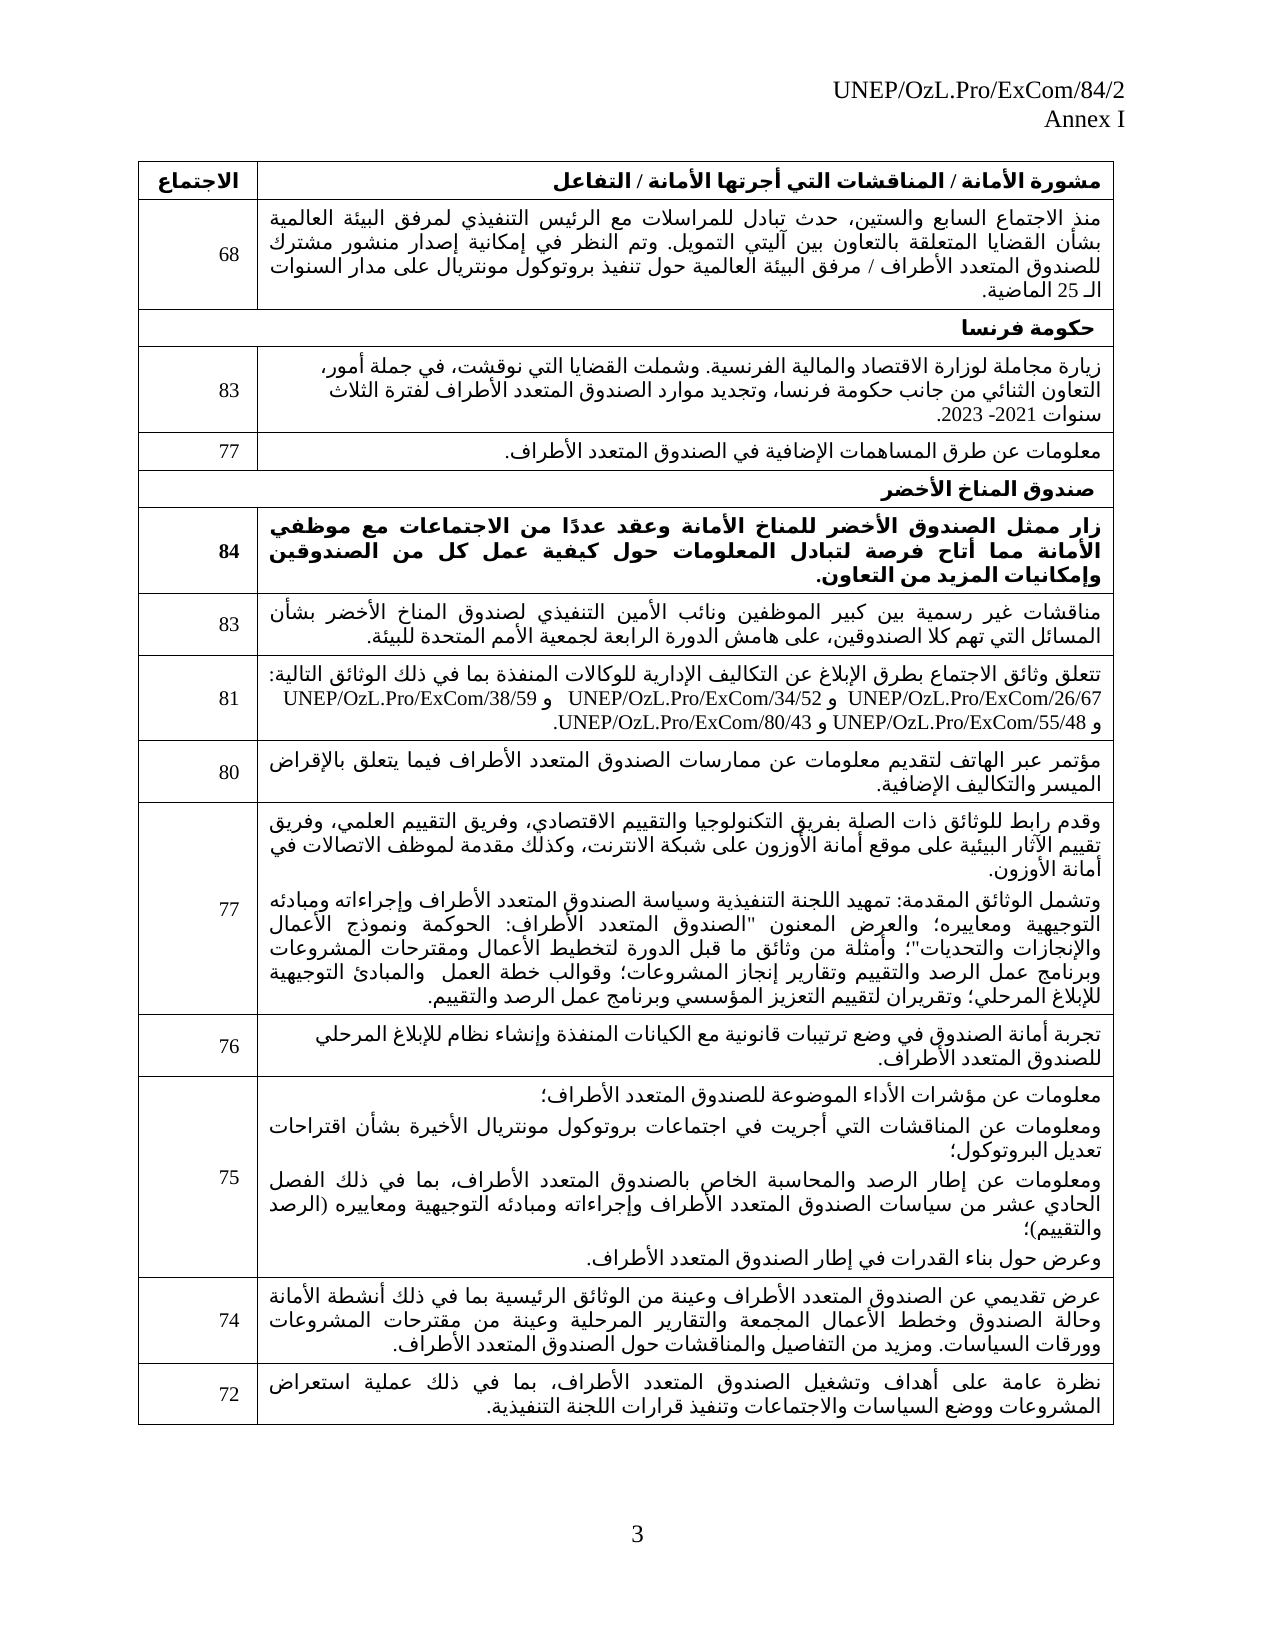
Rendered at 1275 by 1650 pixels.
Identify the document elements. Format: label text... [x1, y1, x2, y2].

table_cell تجربة أمانة الصندوق في وضع ترتيبات قانونية مع الكيانات المنفذة وإنشاء نظام للإبلاغ المرحلي للصندوق المتعدد الأطراف. [258, 1015, 1113, 1076]
table_cell 84 [139, 508, 257, 593]
table_cell صندوق المناخ الأخضر [139, 471, 1113, 507]
table_cell 68 [139, 200, 257, 309]
table_cell 74 [139, 1278, 257, 1362]
table_cell زار ممثل الصندوق الأخضر للمناخ الأمانة وعقد عددًا من الاجتماعات مع موظفي الأمانة مما أتاح فرصة لتبادل المعلومات حول كيفية عمل كل من الصندوقين وإمكانيات المزيد من التعاون. [258, 508, 1113, 593]
table_cell وقدم رابط للوثائق ذات الصلة بفريق التكنولوجيا والتقييم الاقتصادي، وفريق التقييم العلمي، وفريق تقييم الآثار البيئية على موقع أمانة الأوزون على شبكة الانترنت، وكذلك مقدمة لموظف الاتصالات في أمانة الأوزون. وتشمل الوثائق المقدمة: تمهيد اللجنة التنفيذية وسياسة الصندوق المتعدد الأطراف وإجراءاته ومبادئه التوجيهية ومعاييره؛ والعرض المعنون "الصندوق المتعدد الأطراف: الحوكمة ونموذج الأعمال والإنجازات والتحديات"؛ وأمثلة من وثائق ما قبل الدورة لتخطيط الأعمال ومقترحات المشروعات وبرنامج عمل الرصد والتقييم وتقارير إنجاز المشروعات؛ وقوالب خطة العمل والمبادئ التوجيهية للإبلاغ المرحلي؛ وتقريران لتقييم التعزيز المؤسسي وبرنامج عمل الرصد والتقييم. [258, 803, 1113, 1014]
table_cell 72 [139, 1364, 257, 1424]
table_cell مناقشات غير رسمية بين كبير الموظفين ونائب الأمين التنفيذي لصندوق المناخ الأخضر بشأن المسائل التي تهم كلا الصندوقين، على هامش الدورة الرابعة لجمعية الأمم المتحدة للبيئة. [258, 594, 1113, 654]
table_header الاجتماع [139, 162, 257, 199]
table_cell 83 [139, 594, 257, 654]
table_cell 76 [139, 1015, 257, 1076]
table_cell حكومة فرنسا [139, 310, 1113, 346]
table_cell 80 [139, 741, 257, 802]
table_cell معلومات عن مؤشرات الأداء الموضوعة للصندوق المتعدد الأطراف؛ ومعلومات عن المناقشات التي أجريت في اجتماعات بروتوكول مونتريال الأخيرة بشأن اقتراحات تعديل البروتوكول؛ ومعلومات عن إطار الرصد والمحاسبة الخاص بالصندوق المتعدد الأطراف، بما في ذلك الفصل الحادي عشر من سياسات الصندوق المتعدد الأطراف وإجراءاته ومبادئه التوجيهية ومعاييره (الرصد والتقييم)؛ وعرض حول بناء القدرات في إطار الصندوق المتعدد الأطراف. [258, 1077, 1113, 1277]
table_cell 83 [139, 347, 257, 432]
table_cell مؤتمر عبر الهاتف لتقديم معلومات عن ممارسات الصندوق المتعدد الأطراف فيما يتعلق بالإقراض الميسر والتكاليف الإضافية. [258, 741, 1113, 802]
table_cell 77 [139, 433, 257, 469]
table_cell معلومات عن طرق المساهمات الإضافية في الصندوق المتعدد الأطراف. [258, 433, 1113, 469]
table_cell تتعلق وثائق الاجتماع بطرق الإبلاغ عن التكاليف الإدارية للوكالات المنفذة بما في ذلك الوثائق التالية: UNEP/OzL.Pro/ExCom/26/67 و UNEP/OzL.Pro/ExCom/34/52 و UNEP/OzL.Pro/ExCom/38/59 و UNEP/OzL.Pro/ExCom/55/48 و UNEP/OzL.Pro/ExCom/80/43. [258, 656, 1113, 740]
table_cell نظرة عامة على أهداف وتشغيل الصندوق المتعدد الأطراف، بما في ذلك عملية استعراض المشروعات ووضع السياسات والاجتماعات وتنفيذ قرارات اللجنة التنفيذية. [258, 1364, 1113, 1424]
table_cell 75 [139, 1077, 257, 1277]
table_cell زيارة مجاملة لوزارة الاقتصاد والمالية الفرنسية. وشملت القضايا التي نوقشت، في جملة أمور، التعاون الثنائي من جانب حكومة فرنسا، وتجديد موارد الصندوق المتعدد الأطراف لفترة الثلاث سنوات 2021- 2023. [258, 347, 1113, 432]
table_cell 77 [139, 803, 257, 1014]
table_cell 81 [139, 656, 257, 740]
table_cell عرض تقديمي عن الصندوق المتعدد الأطراف وعينة من الوثائق الرئيسية بما في ذلك أنشطة الأمانة وحالة الصندوق وخطط الأعمال المجمعة والتقارير المرحلية وعينة من مقترحات المشروعات وورقات السياسات. ومزيد من التفاصيل والمناقشات حول الصندوق المتعدد الأطراف. [258, 1278, 1113, 1362]
table_cell منذ الاجتماع السابع والستين، حدث تبادل للمراسلات مع الرئيس التنفيذي لمرفق البيئة العالمية بشأن القضايا المتعلقة بالتعاون بين آليتي التمويل. وتم النظر في إمكانية إصدار منشور مشترك للصندوق المتعدد الأطراف / مرفق البيئة العالمية حول تنفيذ بروتوكول مونتريال على مدار السنوات الـ 25 الماضية. [258, 200, 1113, 309]
table_header مشورة الأمانة / المناقشات التي أجرتها الأمانة / التفاعل [258, 162, 1113, 199]
